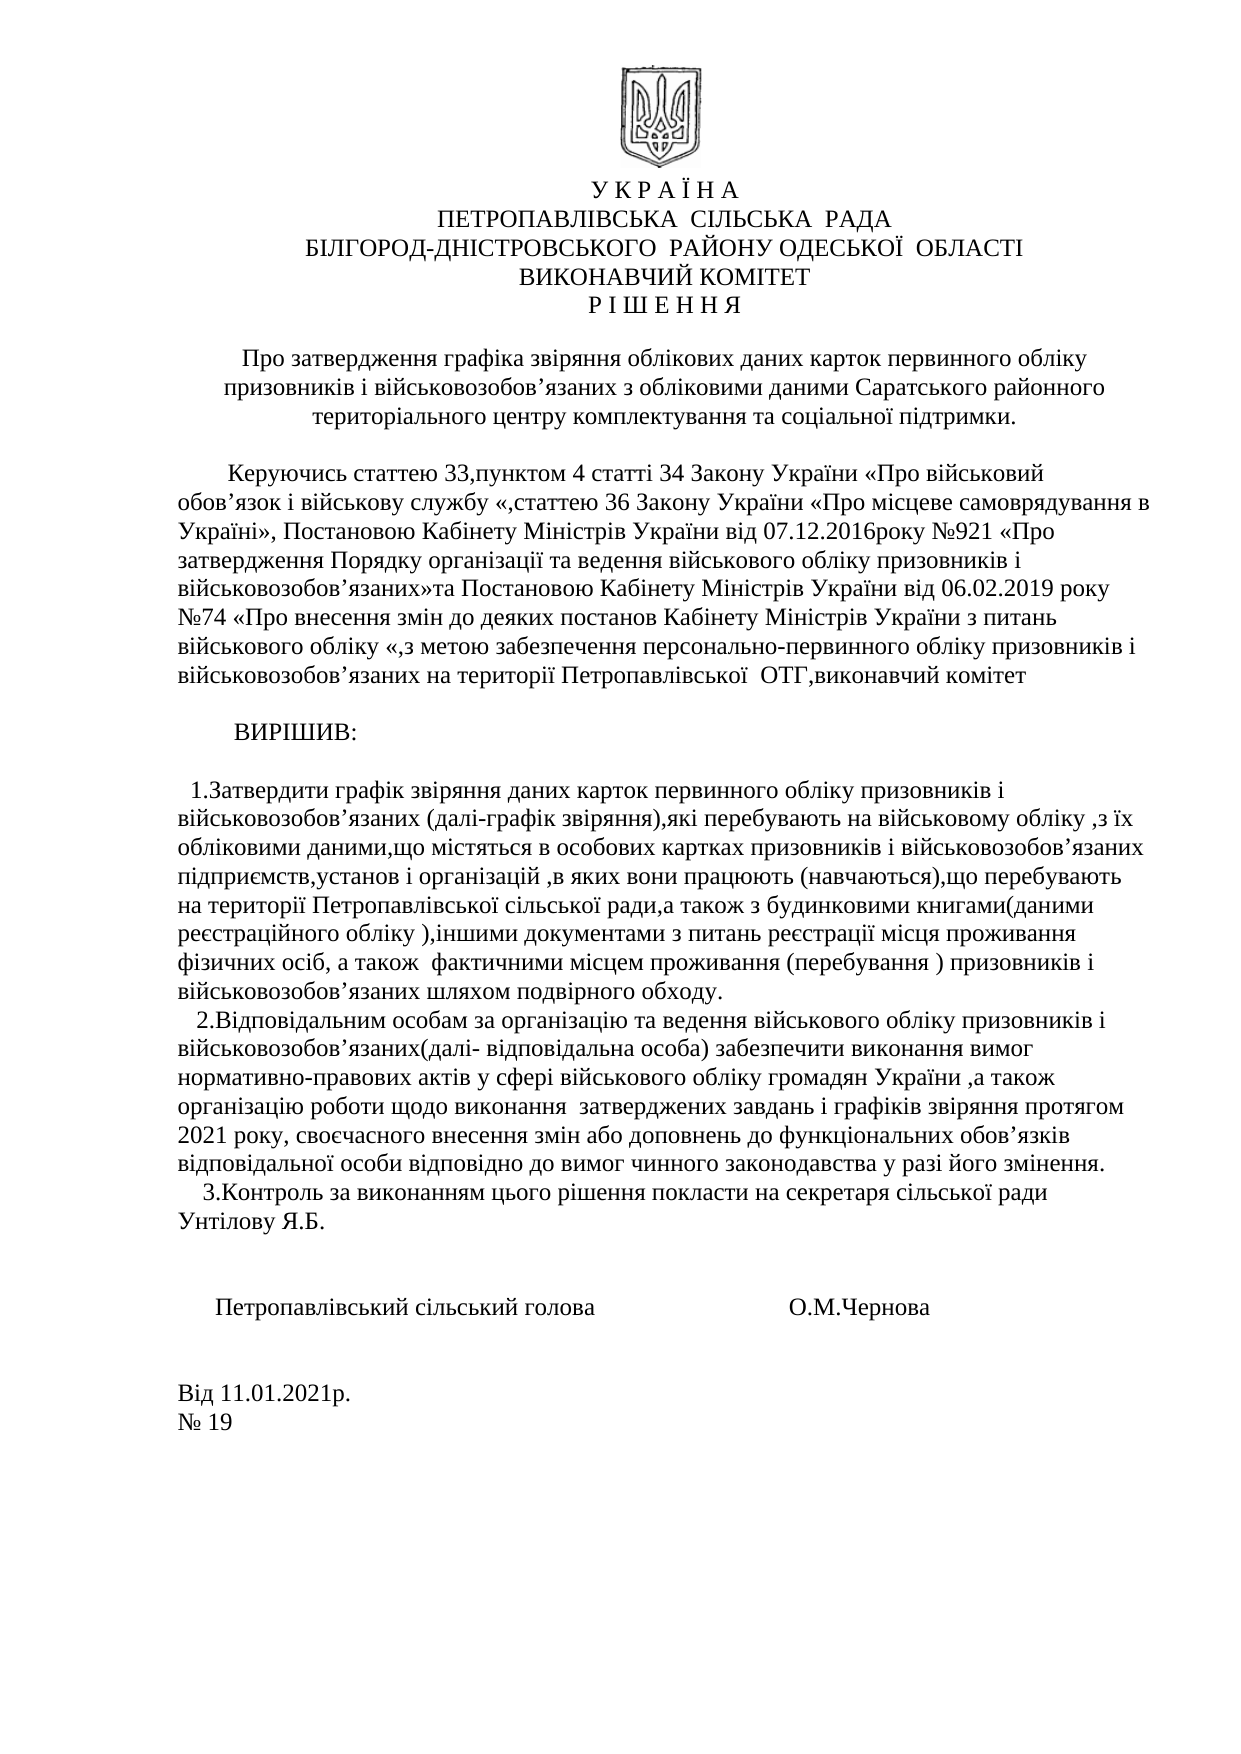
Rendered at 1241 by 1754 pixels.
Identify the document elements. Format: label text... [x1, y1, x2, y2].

text Петропавлівський сільський голова О.М.Чернова [177, 1292, 1152, 1321]
text 2.Відповідальним особам за організацію та ведення військового обліку призовників і військовозобов’язаних(далі- відповідальна особа) забезпечити виконання вимог нормативно-правових актів у сфері військового обліку громадян України ,а також організацію роботи щодо виконання затверджених завдань і графіків звіряння протягом 2021 року, своєчасного внесення змін або доповнень до функціональних обов’язків відповідальної особи відповідно до вимог чинного законодавства у разі його змінення. [177, 1005, 1152, 1177]
text № 19 [177, 1407, 1152, 1436]
text Про затвердження графіка звіряння облікових даних карток первинного обліку призовників і військовозобов’язаних з обліковими даними Саратського районного територіального центру комплектування та соціальної підтримки. [177, 343, 1152, 430]
text 3.Контроль за виконанням цього рішення покласти на секретаря сільської ради Унтілову Я.Б. [177, 1177, 1152, 1235]
text БІЛГОРОД-ДНІСТРОВСЬКОГО РАЙОНУ ОДЕСЬКОЇ ОБЛАСТІ [177, 233, 1152, 262]
text Від 11.01.2021р. [177, 1378, 1152, 1407]
text У К Р А Ї Н А [177, 176, 1152, 204]
text Р І Ш Е Н Н Я [177, 291, 1152, 319]
text 1.Затвердити графік звіряння даних карток первинного обліку призовників і військовозобов’язаних (далі-графік звіряння),які перебувають на військовому обліку ,з їх обліковими даними,що містяться в особових картках призовників і військовозобов’язаних підприємств,установ і організацій ,в яких вони працюють (навчаються),що перебувають на території Петропавлівської сільської ради,а також з будинковими книгами(даними реєстраційного обліку ),іншими документами з питань реєстрації місця проживання фізичних осіб, а також фактичними місцем проживання (перебування ) призовників і військовозобов’язаних шляхом подвірного обходу. [177, 775, 1152, 1005]
text ВИКОНАВЧИЙ КОМІТЕТ [177, 262, 1152, 291]
text Керуючись статтею 33,пунктом 4 статті 34 Закону України «Про військовий обов’язок і військову службу «,статтею 36 Закону України «Про місцеве самоврядування в Україні», Постановою Кабінету Міністрів України від 07.12.2016року №921 «Про затвердження Порядку організації та ведення військового обліку призовників і військовозобов’язаних»та Постановою Кабінету Міністрів України від 06.02.2019 року №74 «Про внесення змін до деяких постанов Кабінету Міністрів України з питань військового обліку «,з метою забезпечення персонально-первинного обліку призовників і військовозобов’язаних на території Петропавлівської ОТГ,виконавчий комітет [177, 458, 1152, 688]
text ПЕТРОПАВЛІВСЬКА СІЛЬСЬКА РАДА [177, 204, 1152, 233]
text ВИРІШИВ: [177, 717, 1152, 746]
